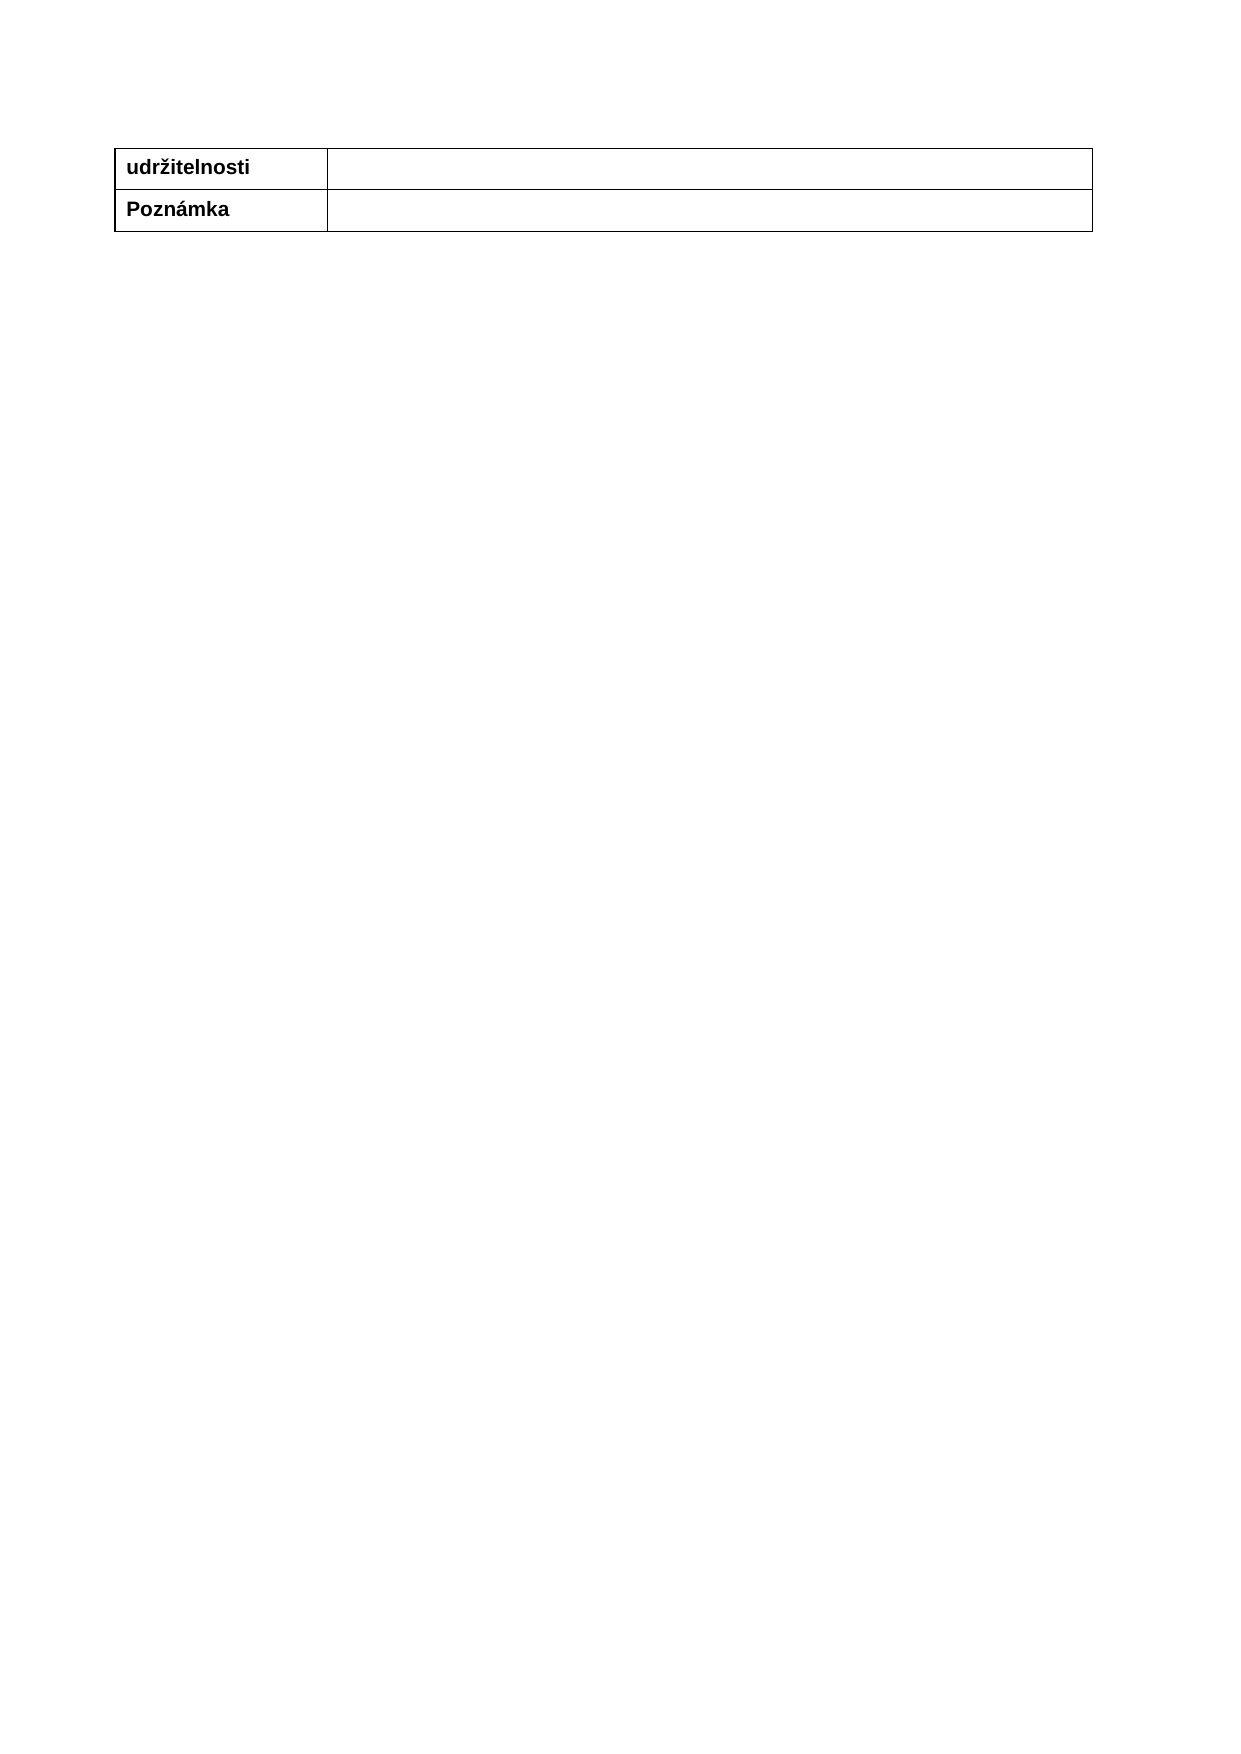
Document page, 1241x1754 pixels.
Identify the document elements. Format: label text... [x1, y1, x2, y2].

table_cell A [328, 149, 1092, 189]
table_cell [328, 190, 1092, 231]
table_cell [116, 149, 327, 189]
table_cell Poznámka [116, 190, 327, 231]
